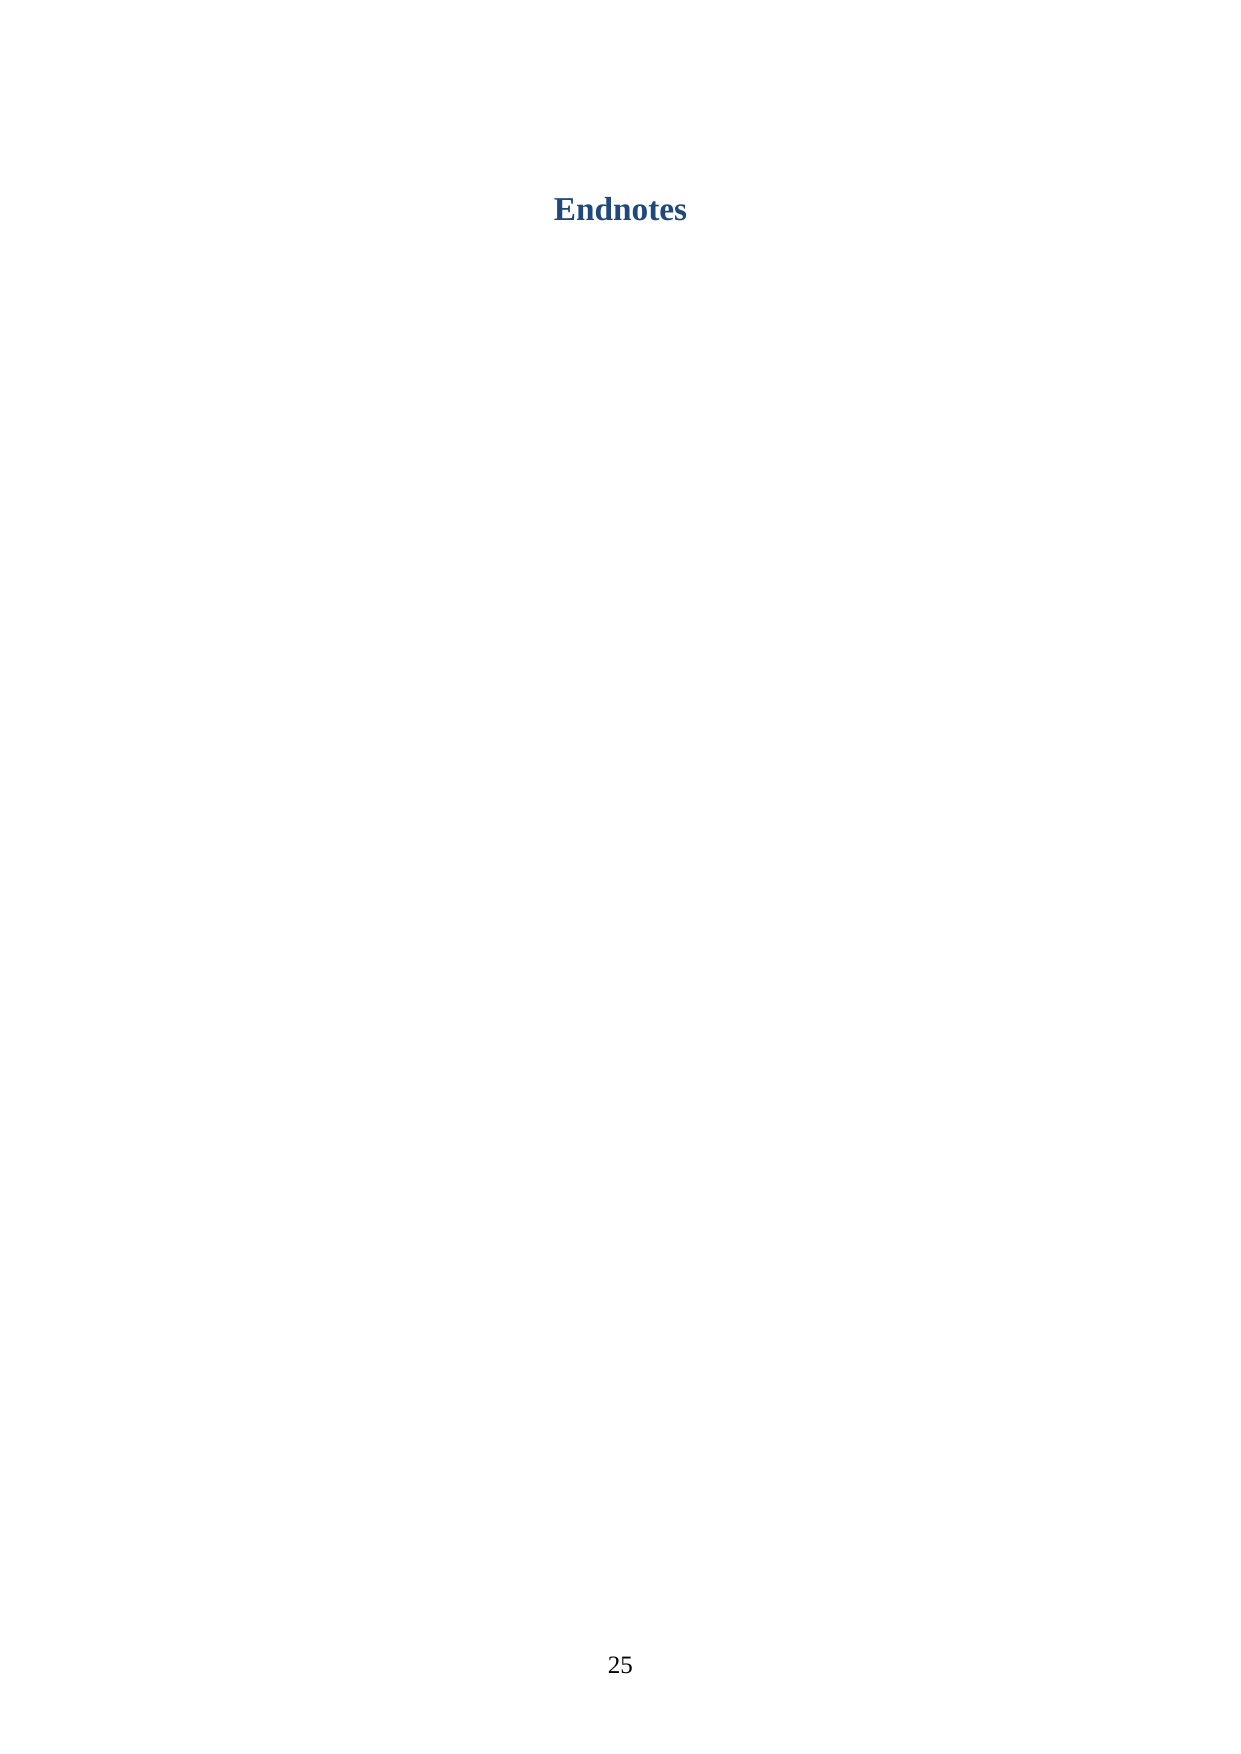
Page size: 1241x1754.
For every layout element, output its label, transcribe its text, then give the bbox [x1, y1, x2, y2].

subtitle Endnotes [236, 190, 1004, 228]
